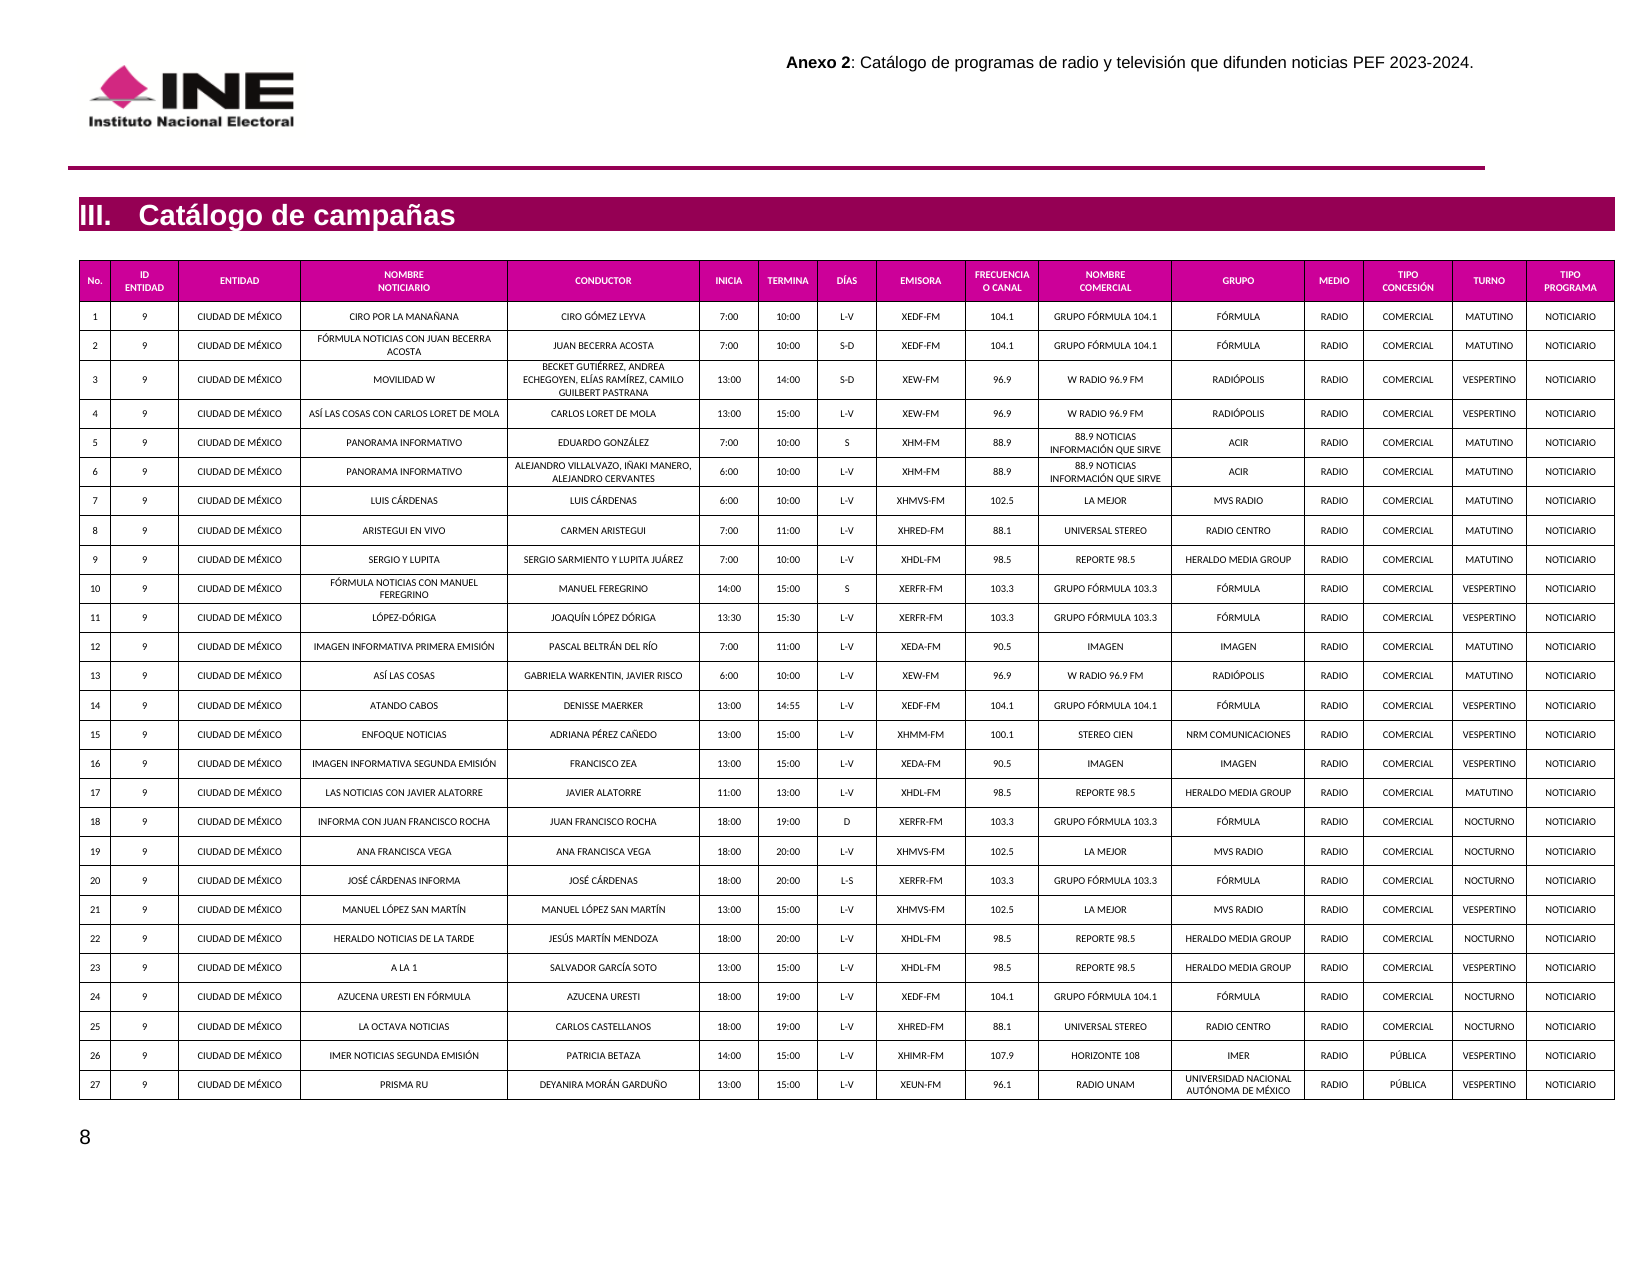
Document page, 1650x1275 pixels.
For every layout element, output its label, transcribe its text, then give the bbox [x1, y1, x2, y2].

table_cell GRUPO FÓRMULA 104.1 [1039, 983, 1171, 1011]
table_cell LAS NOTICIAS CON JAVIER ALATORRE [301, 779, 507, 807]
table_cell XEW-FM [877, 361, 965, 399]
table_cell PANORAMA INFORMATIVO [301, 429, 507, 457]
table_cell 15:00 [759, 1041, 817, 1069]
table_cell 9 [111, 546, 178, 574]
table_cell XERFR-FM [877, 808, 965, 836]
table_cell NOCTURNO [1453, 925, 1526, 953]
table_cell MVS RADIO [1172, 896, 1304, 924]
table_cell NOTICIARIO [1527, 429, 1614, 457]
table_cell 18:00 [700, 1012, 758, 1040]
table_cell FÓRMULA [1172, 302, 1304, 330]
table_cell CIRO POR LA MANAÑANA [301, 302, 507, 330]
table_cell 17 [80, 779, 110, 807]
table_cell COMERCIAL [1364, 429, 1452, 457]
table_cell XERFR-FM [877, 866, 965, 894]
table_cell RADIO [1305, 1071, 1363, 1099]
table_cell RADIO [1305, 925, 1363, 953]
table_cell MATUTINO [1453, 516, 1526, 544]
table_cell XHMVS-FM [877, 896, 965, 924]
table_cell RADIO CENTRO [1172, 1012, 1304, 1040]
table_header GRUPO [1172, 261, 1304, 301]
table_cell RADIO [1305, 575, 1363, 603]
table_header CONDUCTOR [508, 261, 699, 301]
table_cell 104.1 [966, 983, 1038, 1011]
table_cell 5 [80, 429, 110, 457]
table_cell IMAGEN [1172, 633, 1304, 661]
table_cell L-V [818, 750, 876, 778]
table_cell JAVIER ALATORRE [508, 779, 699, 807]
table_cell CIUDAD DE MÉXICO [179, 546, 300, 574]
table_cell MANUEL FEREGRINO [508, 575, 699, 603]
table_cell HORIZONTE 108 [1039, 1041, 1171, 1069]
table_cell JUAN BECERRA ACOSTA [508, 331, 699, 359]
table_cell RADIO [1305, 400, 1363, 428]
table_cell RADIO [1305, 604, 1363, 632]
table_cell 11:00 [759, 516, 817, 544]
table_cell RADIO [1305, 954, 1363, 982]
table_cell NOCTURNO [1453, 1012, 1526, 1040]
table_cell 103.3 [966, 604, 1038, 632]
table_cell 20:00 [759, 925, 817, 953]
table_cell BECKET GUTIÉRREZ, ANDREA ECHEGOYEN, ELÍAS RAMÍREZ, CAMILO GUILBERT PASTRANA [508, 361, 699, 399]
table_cell L-V [818, 546, 876, 574]
table_cell L-V [818, 925, 876, 953]
table_cell 13:00 [759, 779, 817, 807]
table_cell CIUDAD DE MÉXICO [179, 954, 300, 982]
table_cell L-V [818, 516, 876, 544]
table_cell MATUTINO [1453, 546, 1526, 574]
table_cell RADIO [1305, 633, 1363, 661]
table_cell 18:00 [700, 925, 758, 953]
table_cell 90.5 [966, 633, 1038, 661]
table_cell 7:00 [700, 633, 758, 661]
table_cell COMERCIAL [1364, 837, 1452, 865]
table_cell A LA 1 [301, 954, 507, 982]
table_cell CIUDAD DE MÉXICO [179, 721, 300, 749]
table_cell MVS RADIO [1172, 837, 1304, 865]
table_cell RADIO [1305, 331, 1363, 359]
table_cell 100.1 [966, 721, 1038, 749]
table_header EMISORA [877, 261, 965, 301]
table_cell HERALDO MEDIA GROUP [1172, 954, 1304, 982]
table_cell 7:00 [700, 429, 758, 457]
table_header ID ENTIDAD [111, 261, 178, 301]
table_cell 7 [80, 487, 110, 515]
table_cell 9 [111, 691, 178, 719]
table_cell CARLOS CASTELLANOS [508, 1012, 699, 1040]
table_header TERMINA [759, 261, 817, 301]
table_cell NOTICIARIO [1527, 896, 1614, 924]
table_cell NOTICIARIO [1527, 925, 1614, 953]
table_cell NOTICIARIO [1527, 400, 1614, 428]
table_cell JESÚS MARTÍN MENDOZA [508, 925, 699, 953]
table_cell COMERCIAL [1364, 750, 1452, 778]
table_cell 9 [111, 458, 178, 486]
table_cell 8 [80, 516, 110, 544]
table_cell FÓRMULA NOTICIAS CON MANUEL FEREGRINO [301, 575, 507, 603]
table_cell ANA FRANCISCA VEGA [508, 837, 699, 865]
table_cell RADIO [1305, 837, 1363, 865]
table_cell 20 [80, 866, 110, 894]
table_cell RADIO [1305, 808, 1363, 836]
table_cell 18:00 [700, 983, 758, 1011]
table_cell CIUDAD DE MÉXICO [179, 925, 300, 953]
table_cell RADIO [1305, 691, 1363, 719]
table_cell XHIMR-FM [877, 1041, 965, 1069]
table_cell 9 [80, 546, 110, 574]
table_cell 10 [80, 575, 110, 603]
table_cell 9 [111, 1071, 178, 1099]
table_cell 13:00 [700, 400, 758, 428]
table_cell RADIO UNAM [1039, 1071, 1171, 1099]
table_cell 104.1 [966, 331, 1038, 359]
table_cell MATUTINO [1453, 331, 1526, 359]
table_cell LÓPEZ-DÓRIGA [301, 604, 507, 632]
table_cell 9 [111, 837, 178, 865]
table_cell 6 [80, 458, 110, 486]
table_cell 2 [80, 331, 110, 359]
table_cell RADIO [1305, 662, 1363, 690]
table_cell RADIO [1305, 458, 1363, 486]
table_cell VESPERTINO [1453, 691, 1526, 719]
table_cell COMERCIAL [1364, 808, 1452, 836]
table_cell 90.5 [966, 750, 1038, 778]
table_cell 102.5 [966, 896, 1038, 924]
table_cell VESPERTINO [1453, 575, 1526, 603]
table_cell 98.5 [966, 925, 1038, 953]
table_cell 102.5 [966, 837, 1038, 865]
table_cell 13:00 [700, 691, 758, 719]
table_cell 13:00 [700, 721, 758, 749]
table_cell XHDL-FM [877, 546, 965, 574]
table_cell COMERCIAL [1364, 633, 1452, 661]
table_cell 9 [111, 604, 178, 632]
table_cell 10:00 [759, 429, 817, 457]
table_cell 9 [111, 779, 178, 807]
table_cell 104.1 [966, 302, 1038, 330]
table_cell L-V [818, 458, 876, 486]
table_cell 6:00 [700, 458, 758, 486]
table_cell GRUPO FÓRMULA 103.3 [1039, 604, 1171, 632]
table_cell NOCTURNO [1453, 983, 1526, 1011]
table_cell 10:00 [759, 458, 817, 486]
table_cell NOTICIARIO [1527, 983, 1614, 1011]
table_cell 9 [111, 954, 178, 982]
table_cell CIUDAD DE MÉXICO [179, 1012, 300, 1040]
table_cell 20:00 [759, 837, 817, 865]
table_cell CIUDAD DE MÉXICO [179, 866, 300, 894]
table_cell CARMEN ARISTEGUI [508, 516, 699, 544]
table_cell L-V [818, 302, 876, 330]
table_cell XEDF-FM [877, 331, 965, 359]
table_cell RADIO [1305, 429, 1363, 457]
table_cell FÓRMULA [1172, 604, 1304, 632]
table_cell 6:00 [700, 487, 758, 515]
table_cell CIUDAD DE MÉXICO [179, 691, 300, 719]
table_cell L-V [818, 837, 876, 865]
table_cell 10:00 [759, 331, 817, 359]
table_cell 18:00 [700, 837, 758, 865]
table_cell 15:00 [759, 575, 817, 603]
table_header TIPO PROGRAMA [1527, 261, 1614, 301]
table_cell NOTICIARIO [1527, 1071, 1614, 1099]
table_cell IMAGEN INFORMATIVA SEGUNDA EMISIÓN [301, 750, 507, 778]
table_cell GRUPO FÓRMULA 103.3 [1039, 808, 1171, 836]
table_cell NOTICIARIO [1527, 331, 1614, 359]
table_cell RADIO [1305, 302, 1363, 330]
table_cell HERALDO MEDIA GROUP [1172, 925, 1304, 953]
table_cell SERGIO Y LUPITA [301, 546, 507, 574]
table_cell 103.3 [966, 808, 1038, 836]
table_cell CIUDAD DE MÉXICO [179, 750, 300, 778]
table_cell MATUTINO [1453, 662, 1526, 690]
table_cell XEW-FM [877, 662, 965, 690]
table_cell CIUDAD DE MÉXICO [179, 633, 300, 661]
table_cell 9 [111, 925, 178, 953]
table_cell COMERCIAL [1364, 458, 1452, 486]
table_cell FRANCISCO ZEA [508, 750, 699, 778]
table_cell D [818, 808, 876, 836]
table_cell NOTICIARIO [1527, 662, 1614, 690]
table_cell IMAGEN [1039, 750, 1171, 778]
table_header TURNO [1453, 261, 1526, 301]
table_cell 20:00 [759, 866, 817, 894]
table_cell CIUDAD DE MÉXICO [179, 1071, 300, 1099]
table_cell COMERCIAL [1364, 896, 1452, 924]
table_cell COMERCIAL [1364, 866, 1452, 894]
table_cell ATANDO CABOS [301, 691, 507, 719]
table_cell CIUDAD DE MÉXICO [179, 516, 300, 544]
table_cell 6:00 [700, 662, 758, 690]
table_cell INFORMA CON JUAN FRANCISCO ROCHA [301, 808, 507, 836]
table_cell PÚBLICA [1364, 1041, 1452, 1069]
table_cell JOSÉ CÁRDENAS [508, 866, 699, 894]
table_cell XEDA-FM [877, 750, 965, 778]
table_cell GRUPO FÓRMULA 104.1 [1039, 331, 1171, 359]
table_cell COMERCIAL [1364, 954, 1452, 982]
table_cell W RADIO 96.9 FM [1039, 662, 1171, 690]
table_cell XEDF-FM [877, 302, 965, 330]
table_cell COMERCIAL [1364, 487, 1452, 515]
table_cell NOTICIARIO [1527, 691, 1614, 719]
table_cell 9 [111, 516, 178, 544]
table_cell XEUN-FM [877, 1071, 965, 1099]
table_cell 15:00 [759, 750, 817, 778]
table_cell 9 [111, 633, 178, 661]
table_cell NOTICIARIO [1527, 721, 1614, 749]
table_cell COMERCIAL [1364, 516, 1452, 544]
subtitle Catálogo de campañas [79, 197, 1615, 231]
table_cell 9 [111, 1012, 178, 1040]
table_header INICIA [700, 261, 758, 301]
table_cell LA MEJOR [1039, 896, 1171, 924]
table_cell VESPERTINO [1453, 1041, 1526, 1069]
table_cell CARLOS LORET DE MOLA [508, 400, 699, 428]
table_cell MATUTINO [1453, 429, 1526, 457]
table_cell XHMVS-FM [877, 487, 965, 515]
table_cell CIUDAD DE MÉXICO [179, 1041, 300, 1069]
table_cell 15:00 [759, 954, 817, 982]
table_cell DENISSE MAERKER [508, 691, 699, 719]
table_cell 15:00 [759, 896, 817, 924]
table_cell LA MEJOR [1039, 837, 1171, 865]
table_header NOMBRE NOTICIARIO [301, 261, 507, 301]
table_cell W RADIO 96.9 FM [1039, 361, 1171, 399]
table_cell COMERCIAL [1364, 400, 1452, 428]
table_cell L-S [818, 866, 876, 894]
table_cell IMAGEN INFORMATIVA PRIMERA EMISIÓN [301, 633, 507, 661]
table_cell CIUDAD DE MÉXICO [179, 361, 300, 399]
table_header No. [80, 261, 110, 301]
table_cell HERALDO MEDIA GROUP [1172, 546, 1304, 574]
table_cell XEDF-FM [877, 983, 965, 1011]
table_cell AZUCENA URESTI EN FÓRMULA [301, 983, 507, 1011]
table_cell 14 [80, 691, 110, 719]
table_cell VESPERTINO [1453, 896, 1526, 924]
table_cell RADIO [1305, 361, 1363, 399]
table_cell 13:00 [700, 896, 758, 924]
table_cell JOSÉ CÁRDENAS INFORMA [301, 866, 507, 894]
table_cell CIUDAD DE MÉXICO [179, 458, 300, 486]
table_cell 98.5 [966, 546, 1038, 574]
table_cell COMERCIAL [1364, 575, 1452, 603]
table_cell L-V [818, 779, 876, 807]
table_cell GRUPO FÓRMULA 104.1 [1039, 302, 1171, 330]
table_cell MATUTINO [1453, 633, 1526, 661]
table_cell NOTICIARIO [1527, 954, 1614, 982]
table_header DÍAS [818, 261, 876, 301]
table_cell 9 [111, 361, 178, 399]
table_cell LUIS CÁRDENAS [301, 487, 507, 515]
table_cell FÓRMULA [1172, 575, 1304, 603]
table_cell REPORTE 98.5 [1039, 779, 1171, 807]
table_cell 9 [111, 866, 178, 894]
table_cell 19:00 [759, 983, 817, 1011]
table_cell 10:00 [759, 546, 817, 574]
table_cell CIRO GÓMEZ LEYVA [508, 302, 699, 330]
table_cell RADIO [1305, 866, 1363, 894]
table_cell 9 [111, 1041, 178, 1069]
table_cell REPORTE 98.5 [1039, 954, 1171, 982]
table_cell S [818, 575, 876, 603]
table_cell NOTICIARIO [1527, 487, 1614, 515]
table_cell CIUDAD DE MÉXICO [179, 400, 300, 428]
table_cell NOTICIARIO [1527, 516, 1614, 544]
table_cell NOTICIARIO [1527, 575, 1614, 603]
table_cell NOCTURNO [1453, 837, 1526, 865]
table_cell 88.1 [966, 1012, 1038, 1040]
table_cell MATUTINO [1453, 487, 1526, 515]
table_cell 88.9 NOTICIAS INFORMACIÓN QUE SIRVE [1039, 458, 1171, 486]
table_cell REPORTE 98.5 [1039, 546, 1171, 574]
table_cell 9 [111, 808, 178, 836]
table_cell 96.1 [966, 1071, 1038, 1099]
table_cell 19:00 [759, 1012, 817, 1040]
table_cell PATRICIA BETAZA [508, 1041, 699, 1069]
table_cell 15:00 [759, 400, 817, 428]
table_cell SALVADOR GARCÍA SOTO [508, 954, 699, 982]
table_cell COMERCIAL [1364, 721, 1452, 749]
picture [77, 55, 306, 138]
table_cell HERALDO MEDIA GROUP [1172, 779, 1304, 807]
table_cell VESPERTINO [1453, 361, 1526, 399]
table_cell COMERCIAL [1364, 546, 1452, 574]
table_cell RADIÓPOLIS [1172, 662, 1304, 690]
table_cell 14:00 [759, 361, 817, 399]
table_cell VESPERTINO [1453, 604, 1526, 632]
table_cell VESPERTINO [1453, 954, 1526, 982]
table_cell CIUDAD DE MÉXICO [179, 808, 300, 836]
table_cell RADIO CENTRO [1172, 516, 1304, 544]
table_cell 18:00 [700, 866, 758, 894]
table_cell 18 [80, 808, 110, 836]
table_cell 21 [80, 896, 110, 924]
table_cell CIUDAD DE MÉXICO [179, 837, 300, 865]
table_cell 19:00 [759, 808, 817, 836]
table_header MEDIO [1305, 261, 1363, 301]
table_cell 27 [80, 1071, 110, 1099]
table_cell FÓRMULA [1172, 866, 1304, 894]
table_cell FÓRMULA [1172, 983, 1304, 1011]
table_cell EDUARDO GONZÁLEZ [508, 429, 699, 457]
table_cell REPORTE 98.5 [1039, 925, 1171, 953]
table_cell JUAN FRANCISCO ROCHA [508, 808, 699, 836]
table_cell GRUPO FÓRMULA 103.3 [1039, 575, 1171, 603]
table_cell ACIR [1172, 458, 1304, 486]
table_cell UNIVERSAL STEREO [1039, 1012, 1171, 1040]
table_cell MANUEL LÓPEZ SAN MARTÍN [301, 896, 507, 924]
table_cell ALEJANDRO VILLALVAZO, IÑAKI MANERO, ALEJANDRO CERVANTES [508, 458, 699, 486]
table_cell PRISMA RU [301, 1071, 507, 1099]
table_cell RADIÓPOLIS [1172, 361, 1304, 399]
table_cell CIUDAD DE MÉXICO [179, 604, 300, 632]
table_cell ARISTEGUI EN VIVO [301, 516, 507, 544]
table_cell ACIR [1172, 429, 1304, 457]
table_cell ASÍ LAS COSAS [301, 662, 507, 690]
table_cell 11:00 [759, 633, 817, 661]
table_cell L-V [818, 662, 876, 690]
table_cell COMERCIAL [1364, 604, 1452, 632]
table_cell IMER [1172, 1041, 1304, 1069]
table_cell NOTICIARIO [1527, 458, 1614, 486]
table_header FRECUENCIA O CANAL [966, 261, 1038, 301]
table_cell 23 [80, 954, 110, 982]
table_cell 3 [80, 361, 110, 399]
table_cell 88.9 NOTICIAS INFORMACIÓN QUE SIRVE [1039, 429, 1171, 457]
table_cell 11:00 [700, 779, 758, 807]
table_cell ADRIANA PÉREZ CAÑEDO [508, 721, 699, 749]
table_cell NOTICIARIO [1527, 361, 1614, 399]
table_cell 103.3 [966, 866, 1038, 894]
table_cell XHRED-FM [877, 1012, 965, 1040]
table_cell L-V [818, 400, 876, 428]
table_cell 88.1 [966, 516, 1038, 544]
table_cell W RADIO 96.9 FM [1039, 400, 1171, 428]
table_cell RADIÓPOLIS [1172, 400, 1304, 428]
table_cell FÓRMULA [1172, 331, 1304, 359]
table_cell PÚBLICA [1364, 1071, 1452, 1099]
table_cell 18:00 [700, 808, 758, 836]
table_cell LUIS CÁRDENAS [508, 487, 699, 515]
table_cell L-V [818, 1071, 876, 1099]
table_cell L-V [818, 1012, 876, 1040]
table_cell XHDL-FM [877, 954, 965, 982]
table_cell 9 [111, 400, 178, 428]
table_header ENTIDAD [179, 261, 300, 301]
table_cell COMERCIAL [1364, 983, 1452, 1011]
table_cell 14:00 [700, 575, 758, 603]
table_cell 13:30 [700, 604, 758, 632]
table_cell NOCTURNO [1453, 808, 1526, 836]
table_cell NOTICIARIO [1527, 779, 1614, 807]
table_cell VESPERTINO [1453, 1071, 1526, 1099]
table_cell MOVILIDAD W [301, 361, 507, 399]
table_cell L-V [818, 721, 876, 749]
table_cell RADIO [1305, 487, 1363, 515]
table_cell CIUDAD DE MÉXICO [179, 331, 300, 359]
table_cell 98.5 [966, 779, 1038, 807]
table_cell GRUPO FÓRMULA 103.3 [1039, 866, 1171, 894]
table_cell L-V [818, 633, 876, 661]
table_cell UNIVERSAL STEREO [1039, 516, 1171, 544]
table_cell 9 [111, 331, 178, 359]
table_cell 13:00 [700, 954, 758, 982]
table_cell RADIO [1305, 1041, 1363, 1069]
table_cell 9 [111, 750, 178, 778]
table_cell 9 [111, 302, 178, 330]
table_cell CIUDAD DE MÉXICO [179, 662, 300, 690]
table_cell 13:00 [700, 750, 758, 778]
table_cell CIUDAD DE MÉXICO [179, 302, 300, 330]
table_cell L-V [818, 487, 876, 515]
table_cell NOTICIARIO [1527, 750, 1614, 778]
table_cell PASCAL BELTRÁN DEL RÍO [508, 633, 699, 661]
table_cell CIUDAD DE MÉXICO [179, 429, 300, 457]
table_cell 14:55 [759, 691, 817, 719]
table_cell NOTICIARIO [1527, 837, 1614, 865]
table_cell 88.9 [966, 458, 1038, 486]
table_cell LA OCTAVA NOTICIAS [301, 1012, 507, 1040]
table_cell 9 [111, 429, 178, 457]
table_cell 96.9 [966, 400, 1038, 428]
table_cell COMERCIAL [1364, 691, 1452, 719]
table_cell JOAQUÍN LÓPEZ DÓRIGA [508, 604, 699, 632]
table_cell L-V [818, 1041, 876, 1069]
table_header TIPO CONCESIÓN [1364, 261, 1452, 301]
table_cell COMERCIAL [1364, 302, 1452, 330]
table_cell XHDL-FM [877, 925, 965, 953]
table_cell 9 [111, 575, 178, 603]
table_cell VESPERTINO [1453, 721, 1526, 749]
table_cell CIUDAD DE MÉXICO [179, 779, 300, 807]
table_cell XERFR-FM [877, 575, 965, 603]
table_cell XEDF-FM [877, 691, 965, 719]
table_cell 9 [111, 983, 178, 1011]
table_cell HERALDO NOTICIAS DE LA TARDE [301, 925, 507, 953]
table_cell 13 [80, 662, 110, 690]
table_cell RADIO [1305, 546, 1363, 574]
table_cell COMERCIAL [1364, 361, 1452, 399]
table_cell NOTICIARIO [1527, 633, 1614, 661]
table_cell NOTICIARIO [1527, 546, 1614, 574]
table_cell 10:00 [759, 487, 817, 515]
table_cell S [818, 429, 876, 457]
table_cell FÓRMULA NOTICIAS CON JUAN BECERRA ACOSTA [301, 331, 507, 359]
table_cell VESPERTINO [1453, 750, 1526, 778]
table_cell 98.5 [966, 954, 1038, 982]
table_cell MATUTINO [1453, 302, 1526, 330]
table_cell ANA FRANCISCA VEGA [301, 837, 507, 865]
table_cell CIUDAD DE MÉXICO [179, 487, 300, 515]
table_cell UNIVERSIDAD NACIONAL AUTÓNOMA DE MÉXICO [1172, 1071, 1304, 1099]
table_cell GRUPO FÓRMULA 104.1 [1039, 691, 1171, 719]
table_cell XHM-FM [877, 429, 965, 457]
table_cell XEDA-FM [877, 633, 965, 661]
table_cell 96.9 [966, 361, 1038, 399]
table_cell 9 [111, 721, 178, 749]
table_cell ASÍ LAS COSAS CON CARLOS LORET DE MOLA [301, 400, 507, 428]
table_cell NRM COMUNICACIONES [1172, 721, 1304, 749]
table_cell 107.9 [966, 1041, 1038, 1069]
table_cell COMERCIAL [1364, 331, 1452, 359]
table_cell ENFOQUE NOTICIAS [301, 721, 507, 749]
table_cell FÓRMULA [1172, 691, 1304, 719]
table_cell MANUEL LÓPEZ SAN MARTÍN [508, 896, 699, 924]
table_cell IMAGEN [1172, 750, 1304, 778]
table_cell PANORAMA INFORMATIVO [301, 458, 507, 486]
table_cell 26 [80, 1041, 110, 1069]
table_cell 15:30 [759, 604, 817, 632]
table_cell 104.1 [966, 691, 1038, 719]
table_cell RADIO [1305, 750, 1363, 778]
table_cell NOCTURNO [1453, 866, 1526, 894]
table_cell RADIO [1305, 983, 1363, 1011]
table_cell L-V [818, 954, 876, 982]
table_cell 103.3 [966, 575, 1038, 603]
table_cell 16 [80, 750, 110, 778]
table_cell NOTICIARIO [1527, 808, 1614, 836]
table_cell MVS RADIO [1172, 487, 1304, 515]
table_cell COMERCIAL [1364, 662, 1452, 690]
table_cell XHMVS-FM [877, 837, 965, 865]
table_cell GABRIELA WARKENTIN, JAVIER RISCO [508, 662, 699, 690]
table_cell XHDL-FM [877, 779, 965, 807]
table_header NOMBRE COMERCIAL [1039, 261, 1171, 301]
table_cell L-V [818, 691, 876, 719]
table_cell RADIO [1305, 721, 1363, 749]
table_cell 9 [111, 896, 178, 924]
table_cell 10:00 [759, 662, 817, 690]
table_cell RADIO [1305, 1012, 1363, 1040]
table_cell 12 [80, 633, 110, 661]
table_cell 11 [80, 604, 110, 632]
table_cell L-V [818, 604, 876, 632]
table_cell COMERCIAL [1364, 779, 1452, 807]
table_cell XEW-FM [877, 400, 965, 428]
table_cell 13:00 [700, 361, 758, 399]
table_cell NOTICIARIO [1527, 866, 1614, 894]
table_cell 9 [111, 662, 178, 690]
table_cell SERGIO SARMIENTO Y LUPITA JUÁREZ [508, 546, 699, 574]
table_cell 9 [111, 487, 178, 515]
table_cell FÓRMULA [1172, 808, 1304, 836]
table_cell RADIO [1305, 516, 1363, 544]
table_cell AZUCENA URESTI [508, 983, 699, 1011]
table_cell RADIO [1305, 779, 1363, 807]
table_cell IMER NOTICIAS SEGUNDA EMISIÓN [301, 1041, 507, 1069]
table_cell NOTICIARIO [1527, 1012, 1614, 1040]
table_cell CIUDAD DE MÉXICO [179, 983, 300, 1011]
table_cell 24 [80, 983, 110, 1011]
table_cell S-D [818, 331, 876, 359]
table_cell 15:00 [759, 1071, 817, 1099]
table_cell NOTICIARIO [1527, 302, 1614, 330]
table_cell 1 [80, 302, 110, 330]
table_cell LA MEJOR [1039, 487, 1171, 515]
table_cell 88.9 [966, 429, 1038, 457]
table_cell COMERCIAL [1364, 1012, 1452, 1040]
table_cell 7:00 [700, 302, 758, 330]
table_cell DEYANIRA MORÁN GARDUÑO [508, 1071, 699, 1099]
table_cell S-D [818, 361, 876, 399]
table_cell CIUDAD DE MÉXICO [179, 575, 300, 603]
table_cell RADIO [1305, 896, 1363, 924]
table_cell NOTICIARIO [1527, 604, 1614, 632]
table_cell 19 [80, 837, 110, 865]
table_cell XHM-FM [877, 458, 965, 486]
table_cell 102.5 [966, 487, 1038, 515]
table_cell 22 [80, 925, 110, 953]
table_cell L-V [818, 983, 876, 1011]
table_cell VESPERTINO [1453, 400, 1526, 428]
table_cell 7:00 [700, 516, 758, 544]
table_cell XHRED-FM [877, 516, 965, 544]
table_cell 7:00 [700, 546, 758, 574]
table_cell L-V [818, 896, 876, 924]
table_cell 13:00 [700, 1071, 758, 1099]
table_cell COMERCIAL [1364, 925, 1452, 953]
table_cell CIUDAD DE MÉXICO [179, 896, 300, 924]
table_cell 15:00 [759, 721, 817, 749]
table_cell 15 [80, 721, 110, 749]
table_cell NOTICIARIO [1527, 1041, 1614, 1069]
table_cell 25 [80, 1012, 110, 1040]
table_cell MATUTINO [1453, 458, 1526, 486]
table_cell 10:00 [759, 302, 817, 330]
table_cell XHMM-FM [877, 721, 965, 749]
table_cell STEREO CIEN [1039, 721, 1171, 749]
table_cell XERFR-FM [877, 604, 965, 632]
table_cell 4 [80, 400, 110, 428]
table_cell IMAGEN [1039, 633, 1171, 661]
table_cell MATUTINO [1453, 779, 1526, 807]
table_cell 14:00 [700, 1041, 758, 1069]
table_cell 7:00 [700, 331, 758, 359]
table_cell 96.9 [966, 662, 1038, 690]
